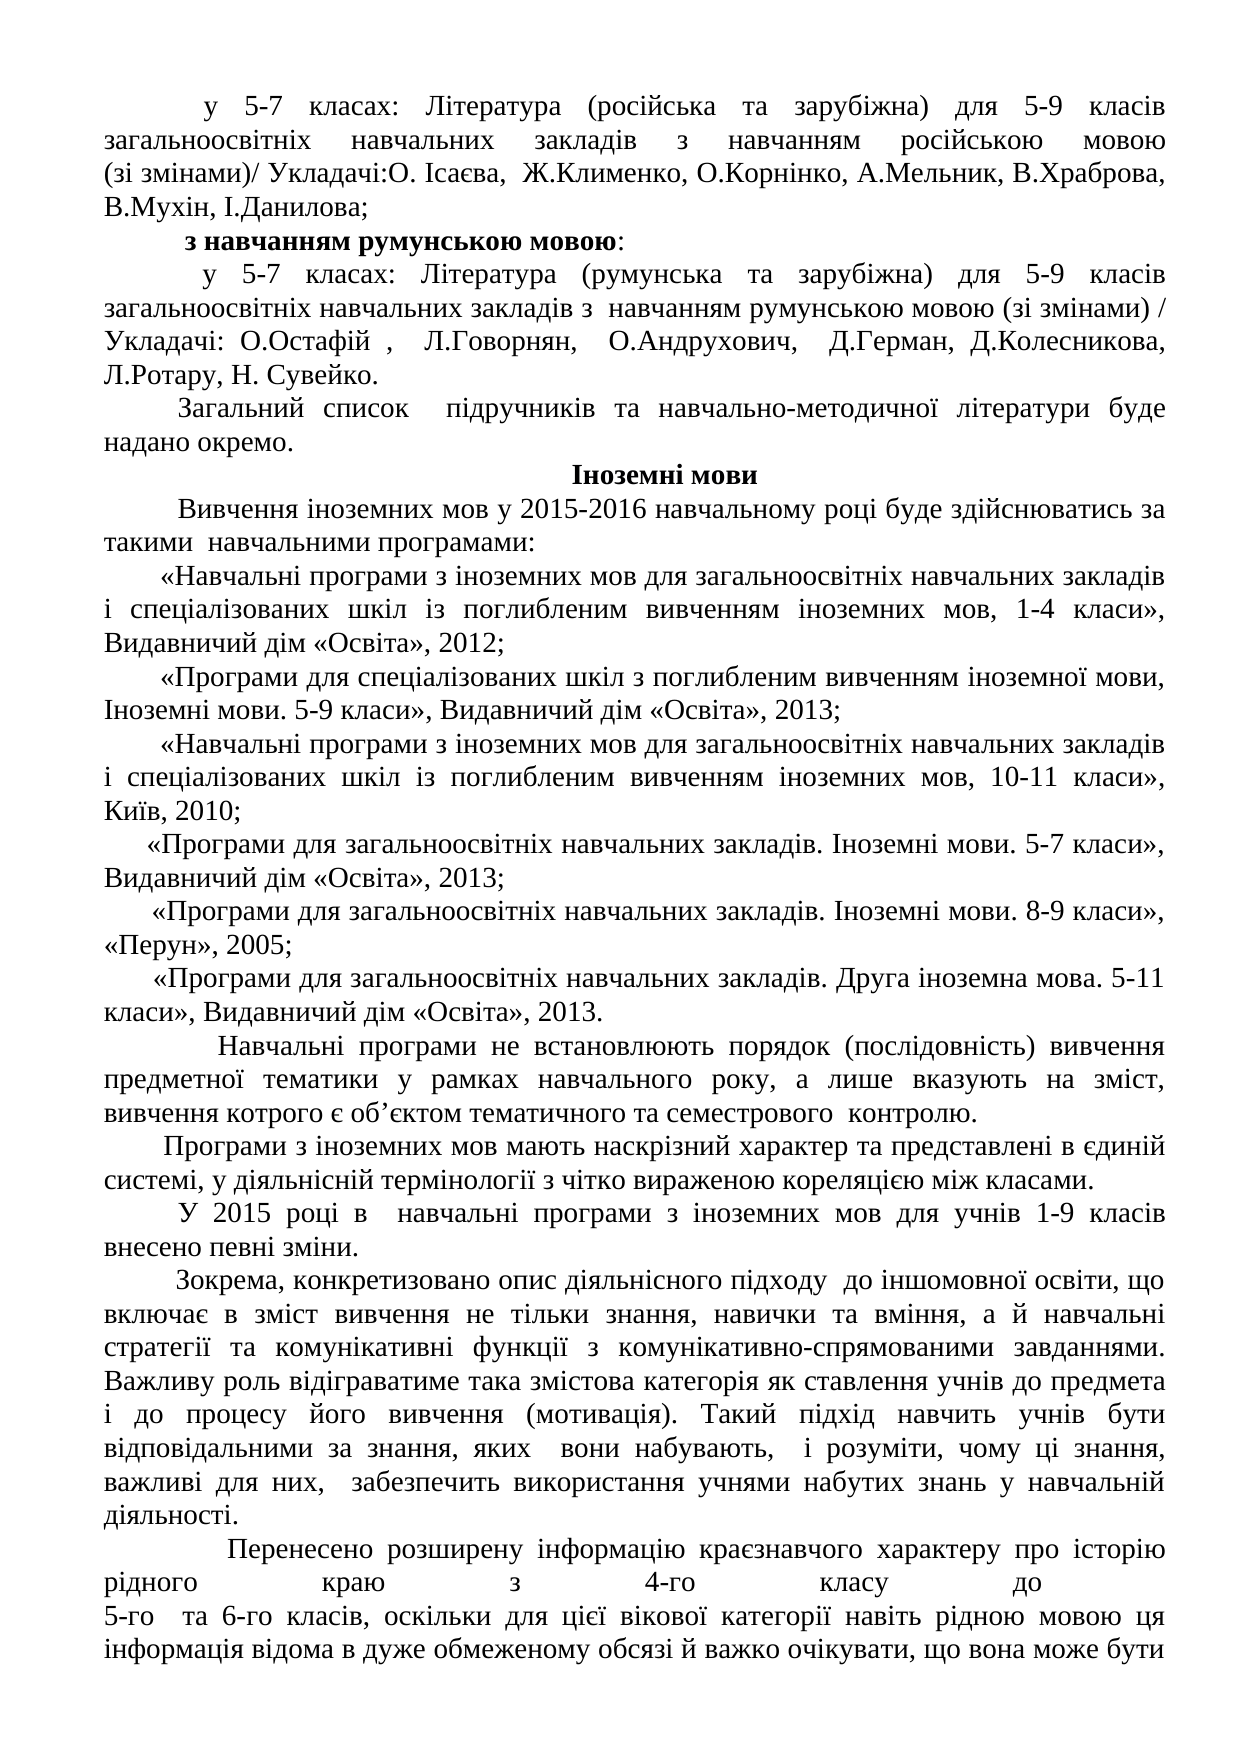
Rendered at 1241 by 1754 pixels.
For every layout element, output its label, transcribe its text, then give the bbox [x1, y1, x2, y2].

text «Програми для загальноосвітніх навчальних закладів. Іноземні мови. 5-7 класи», Видавничий дім «Освіта», 2013; [103, 826, 1167, 893]
text Загальний список підручників та навчально-методичної літератури буде надано окремо. [103, 390, 1167, 457]
text Навчальні програми не встановлюють порядок (послідовність) вивчення предметної тематики у рамках навчального року, а лише вказують на зміст, вивчення котрого є об’єктом тематичного та семестрового контролю. [103, 1028, 1167, 1128]
text «Програми для загальноосвітніх навчальних закладів. Друга іноземна мова. 5-11 класи», Видавничий дім «Освіта», 2013. [103, 961, 1167, 1028]
text Програми з іноземних мов мають наскрізний характер та представлені в єдиній системі, у діяльнісній термінології з чітко вираженою кореляцією між класами. [103, 1128, 1167, 1195]
text У 2015 році в навчальні програми з іноземних мов для учнів 1-9 класів внесено певні зміни. [103, 1195, 1167, 1262]
text Іноземні мови [103, 457, 1167, 491]
text «Навчальні програми з іноземних мов для загальноосвітніх навчальних закладів і спеціалізованих шкіл із поглибленим вивченням іноземних мов, 10-11 класи», Київ, 2010; [103, 726, 1167, 826]
text з навчанням румунською мовою: [103, 223, 1167, 256]
text Зокрема, конкретизовано опис діяльнісного підходу до іншомовної освіти, що включає в зміст вивчення не тільки знання, навички та вміння, а й навчальні стратегії та комунікативні функції з комунікативно-спрямованими завданнями. Важливу роль відіграватиме така змістова категорія як ставлення учнів до предмета і до процесу його вивчення (мотивація). Такий підхід навчить учнів бути відповідальними за знання, яких вони набувають, і розуміти, чому ці знання, важливі для них, забезпечить використання учнями набутих знань у навчальній діяльності. [103, 1262, 1167, 1531]
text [103, 1531, 1167, 1665]
text Вивчення іноземних мов у 2015-2016 навчальному році буде здійснюватись за такими навчальними програмами: [103, 491, 1167, 558]
text «Програми для загальноосвітніх навчальних закладів. Іноземні мови. 8-9 класи», «Перун», 2005; [103, 893, 1167, 961]
text у 5-7 класах: Література (російська та зарубіжна) для 5-9 класів загальноосвітніх навчальних закладів з навчанням російською мовою (зі змінами)/ Укладачі:О. Ісаєва, Ж.Клименко, О.Корнінко, А.Мельник, В.Храброва, В.Мухін, І.Данилова; [103, 88, 1167, 223]
text «Програми для спеціалізованих шкіл з поглибленим вивченням іноземної мови, Іноземні мови. 5-9 класи», Видавничий дім «Освіта», 2013; [103, 659, 1167, 726]
text у 5-7 класах: Література (румунська та зарубіжна) для 5-9 класів загальноосвітніх навчальних закладів з навчанням румунською мовою (зі змінами) / Укладачі: О.Остафій , Л.Говорнян, О.Андрухович, Д.Герман, Д.Колесникова, Л.Ротару, Н. Сувейко. [103, 256, 1167, 390]
text «Навчальні програми з іноземних мов для загальноосвітніх навчальних закладів і спеціалізованих шкіл із поглибленим вивченням іноземних мов, 1-4 класи», Видавничий дім «Освіта», 2012; [103, 558, 1167, 659]
